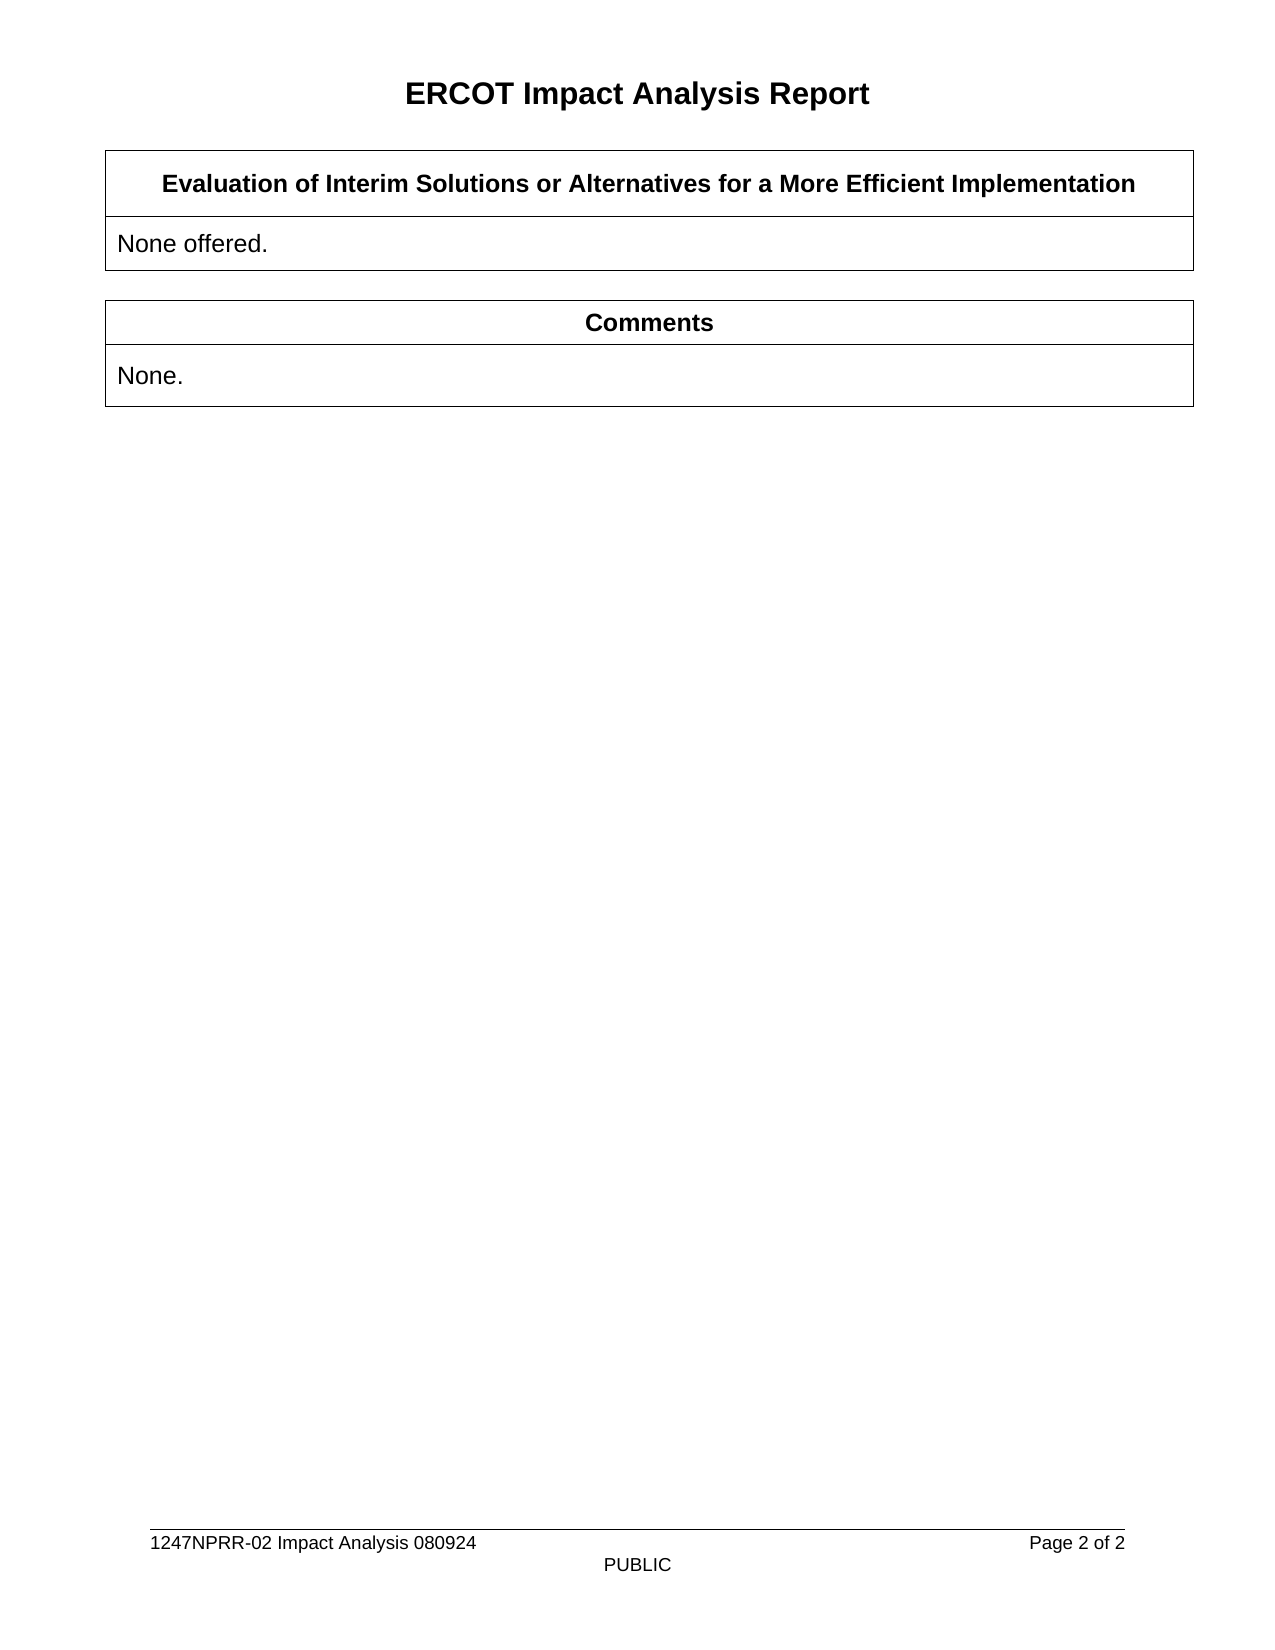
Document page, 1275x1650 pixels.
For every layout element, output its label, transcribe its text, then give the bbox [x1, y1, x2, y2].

table_cell None offered. [106, 217, 1193, 270]
table_header Comments [106, 301, 1193, 344]
table_cell None. [106, 345, 1193, 406]
table_header Evaluation of Interim Solutions or Alternatives for a More Efficient Implementation [106, 151, 1193, 216]
